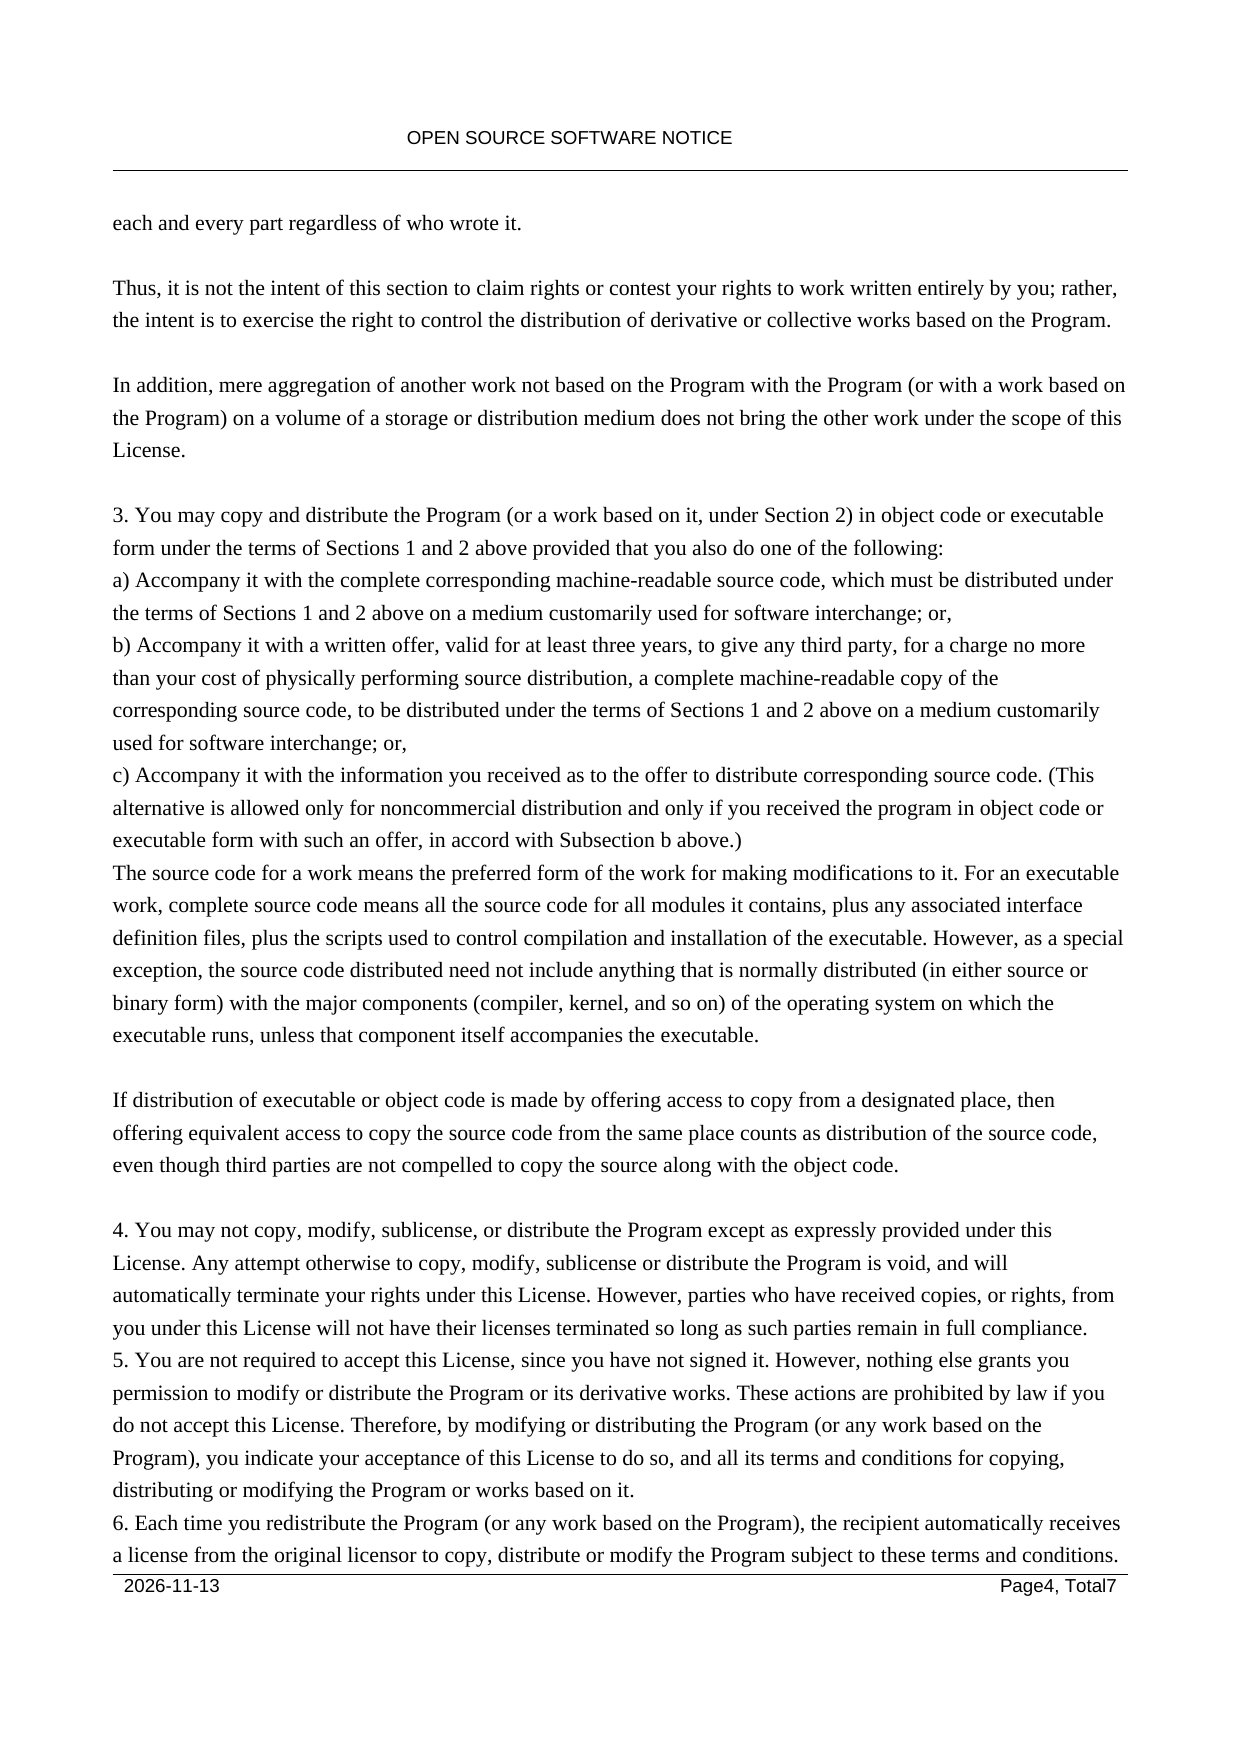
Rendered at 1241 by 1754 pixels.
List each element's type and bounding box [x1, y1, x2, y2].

text [112, 206, 1128, 1571]
